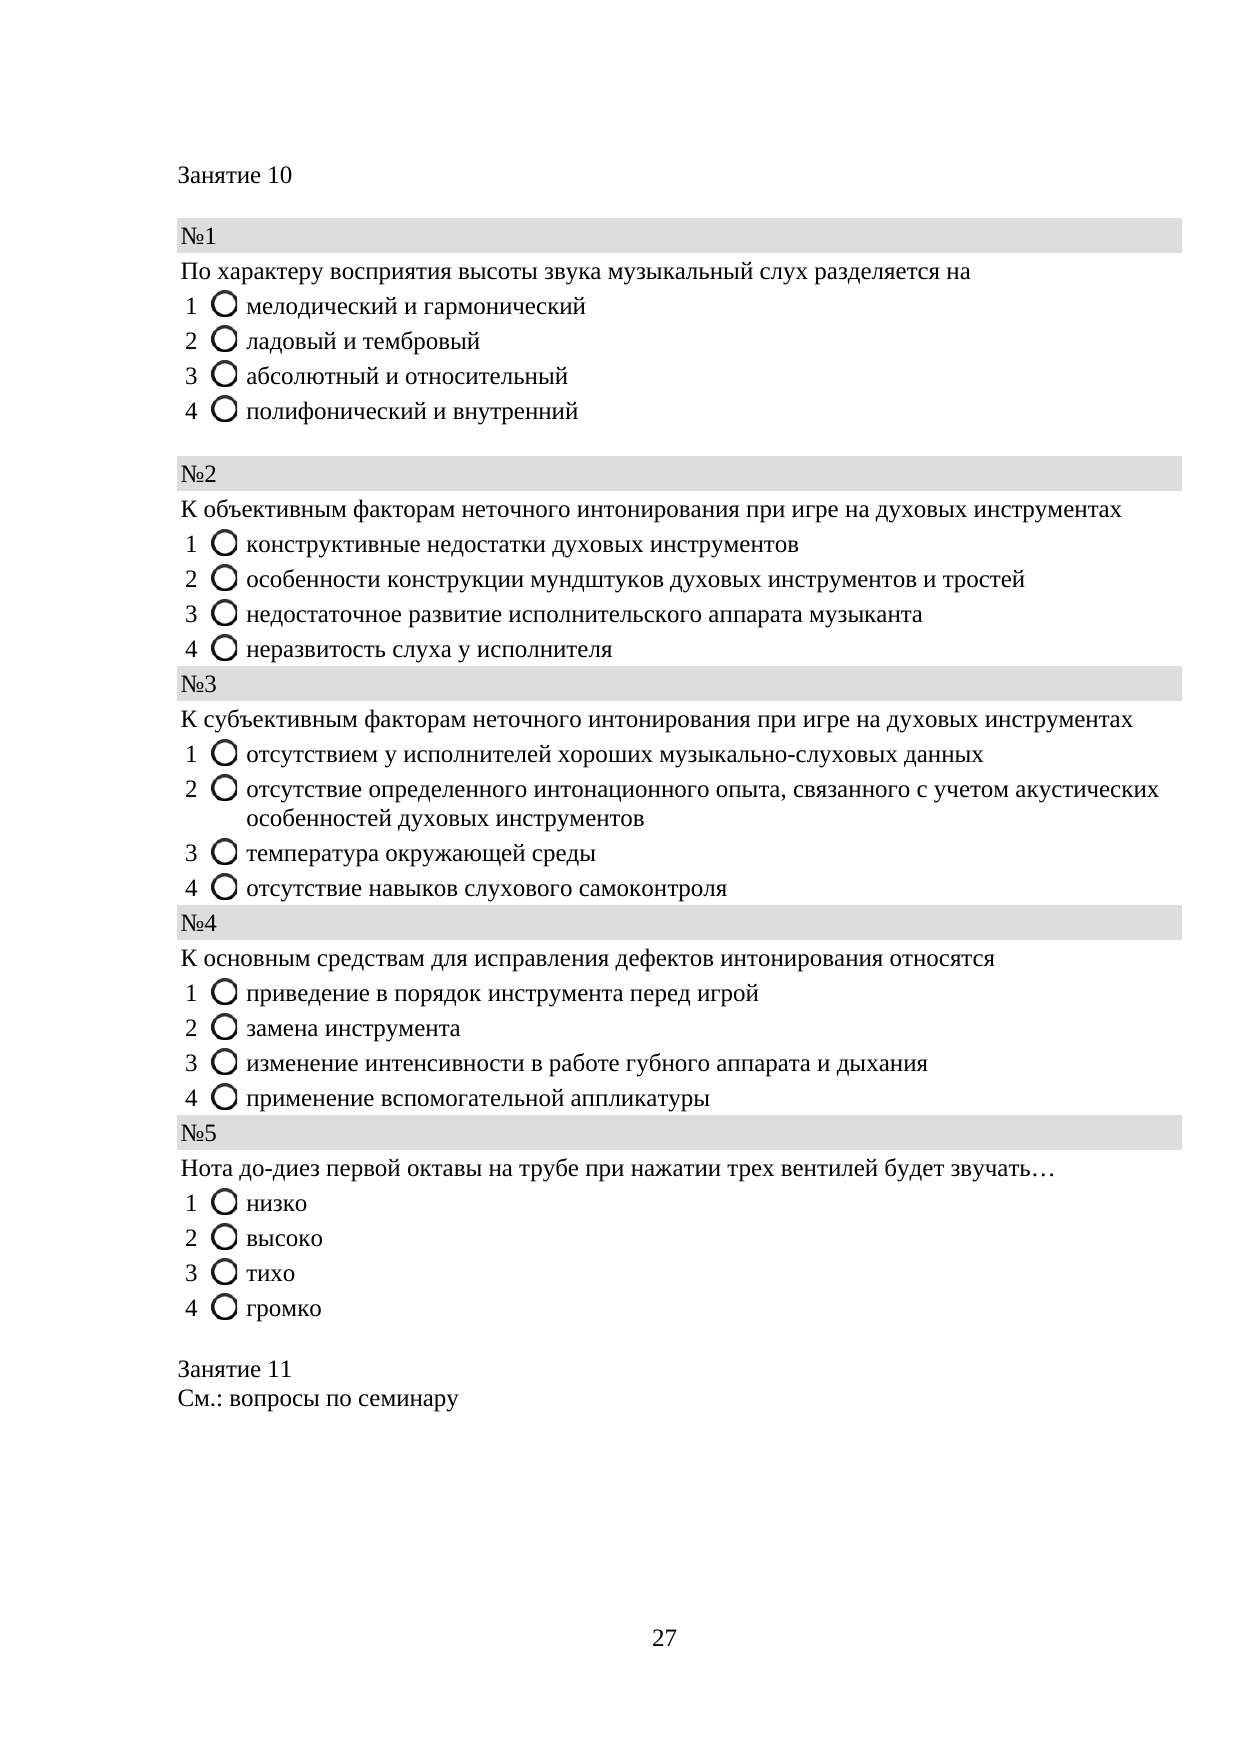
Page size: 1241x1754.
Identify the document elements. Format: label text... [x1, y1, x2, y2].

table_cell [205, 835, 243, 870]
table_cell полифонический и внутренний [243, 393, 1182, 428]
table_cell температура окружающей среды [243, 835, 1182, 870]
table_cell [205, 358, 243, 393]
table_cell [205, 1010, 243, 1045]
table_cell 3 [177, 1255, 205, 1290]
table_cell [205, 1080, 243, 1115]
table_cell [205, 1185, 243, 1220]
table_cell [205, 736, 243, 771]
table_cell [205, 526, 243, 561]
table_cell изменение интенсивности в работе губного аппарата и дыхания [243, 1045, 1182, 1080]
table_cell низко [243, 1185, 1182, 1220]
table_cell 1 [177, 526, 205, 561]
table_cell 3 [177, 358, 205, 393]
table_cell №3 [177, 666, 1182, 701]
table_cell [205, 1220, 243, 1255]
table_cell абсолютный и относительный [243, 358, 1182, 393]
table_cell неразвитость слуха у исполнителя [243, 631, 1182, 666]
table_cell [205, 393, 243, 428]
table_cell По характеру восприятия высоты звука музыкальный слух разделяется на [177, 253, 1182, 288]
table_header №1 [177, 218, 1182, 253]
table_cell 1 [177, 975, 205, 1010]
table_cell 1 [177, 736, 205, 771]
table_header №2 [177, 456, 1182, 491]
table_cell конструктивные недостатки духовых инструментов [243, 526, 1182, 561]
text Занятие 10 [177, 160, 1152, 189]
table_cell 3 [177, 596, 205, 631]
table_cell замена инструмента [243, 1010, 1182, 1045]
table_cell отсутствием у исполнителей хороших музыкально-слуховых данных [243, 736, 1182, 771]
table_cell 3 [177, 1045, 205, 1080]
table_cell 4 [177, 1080, 205, 1115]
table_cell 2 [177, 1220, 205, 1255]
table_cell высоко [243, 1220, 1182, 1255]
table_cell [205, 1290, 243, 1325]
table_cell 4 [177, 870, 205, 905]
table_cell [205, 1255, 243, 1290]
table_cell недостаточное развитие исполнительского аппарата музыканта [243, 596, 1182, 631]
table_cell 1 [177, 1185, 205, 1220]
table_cell [205, 323, 243, 358]
table_cell [205, 771, 243, 835]
table_cell 3 [177, 835, 205, 870]
table_cell №5 [177, 1115, 1182, 1150]
table_cell приведение в порядок инструмента перед игрой [243, 975, 1182, 1010]
table_cell применение вспомогательной аппликатуры [243, 1080, 1182, 1115]
table_cell [205, 975, 243, 1010]
table_cell К объективным факторам неточного интонирования при игре на духовых инструментах [177, 491, 1182, 526]
table_cell особенности конструкции мундштуков духовых инструментов и тростей [243, 561, 1182, 596]
table_cell 4 [177, 393, 205, 428]
table_cell 2 [177, 771, 205, 835]
table_cell ладовый и тембровый [243, 323, 1182, 358]
table_cell [205, 288, 243, 323]
table_cell 4 [177, 631, 205, 666]
table_cell №4 [177, 905, 1182, 940]
table_cell 1 [177, 288, 205, 323]
table_cell 2 [177, 323, 205, 358]
table_cell 4 [177, 1290, 205, 1325]
table_cell отсутствие определенного интонационного опыта, связанного с учетом акустических особенностей духовых инструментов [243, 771, 1182, 835]
table_cell [205, 561, 243, 596]
table_cell [205, 596, 243, 631]
table_cell громко [243, 1290, 1182, 1325]
table_cell К основным средствам для исправления дефектов интонирования относятся [177, 940, 1182, 975]
table_cell [205, 870, 243, 905]
text Занятие 11 [177, 1354, 1152, 1383]
table_cell [205, 1045, 243, 1080]
table_cell Нота до-диез первой октавы на трубе при нажатии трех вентилей будет звучать… [177, 1150, 1182, 1185]
table_cell отсутствие навыков слухового самоконтроля [243, 870, 1182, 905]
table_cell К субъективным факторам неточного интонирования при игре на духовых инструментах [177, 701, 1182, 736]
table_cell мелодический и гармонический [243, 288, 1182, 323]
text См.: вопросы по семинару [177, 1383, 1152, 1411]
table_cell [205, 631, 243, 666]
table_cell тихо [243, 1255, 1182, 1290]
table_cell 2 [177, 561, 205, 596]
table_cell 2 [177, 1010, 205, 1045]
